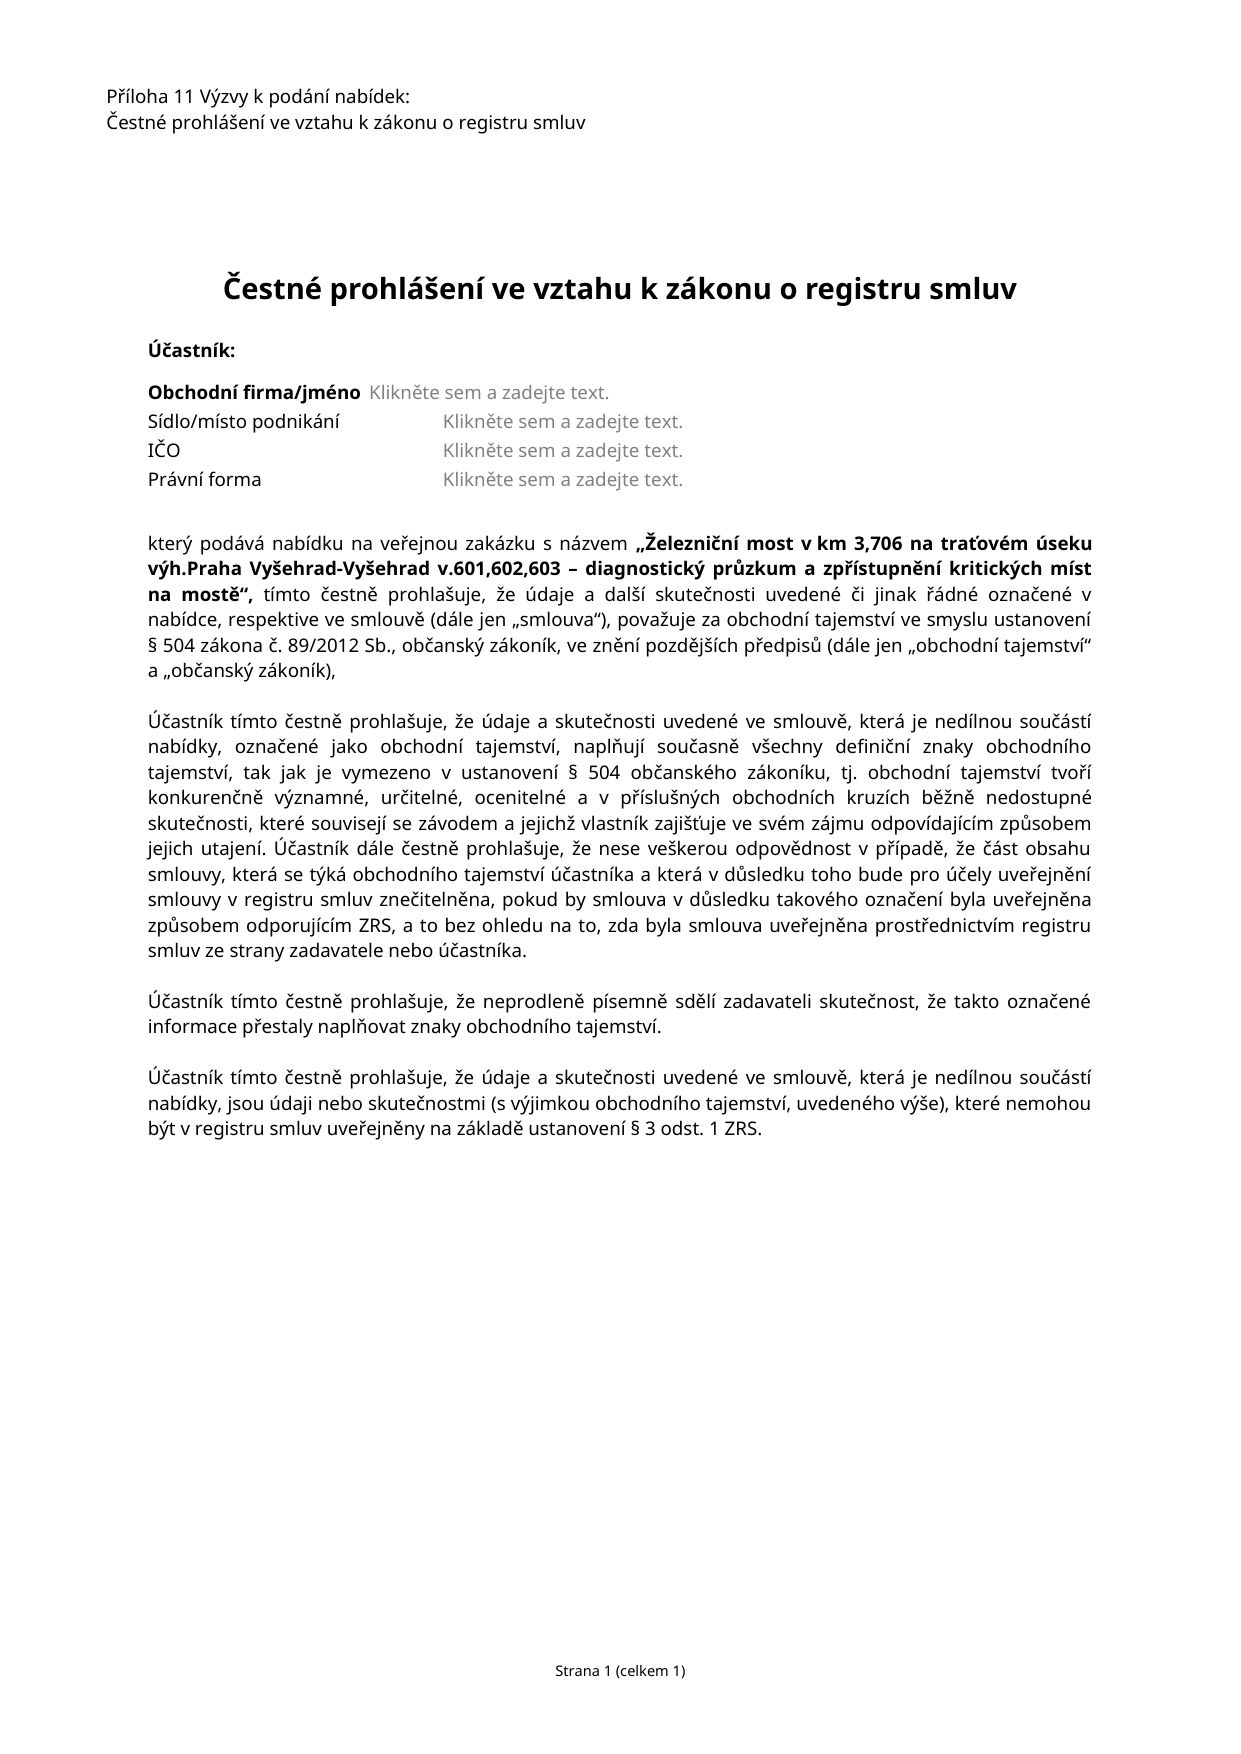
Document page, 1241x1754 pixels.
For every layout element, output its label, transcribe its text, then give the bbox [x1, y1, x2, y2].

text Obchodní firma/jméno [148, 376, 1093, 405]
text Účastník tímto čestně prohlašuje, že neprodleně písemně sdělí zadavateli skutečnost, že takto označené informace přestaly naplňovat znaky obchodního tajemství. [148, 988, 1093, 1039]
text Účastník tímto čestně prohlašuje, že údaje a skutečnosti uvedené ve smlouvě, která je nedílnou součástí nabídky, označené jako obchodní tajemství, naplňují současně všechny definiční znaky obchodního tajemství, tak jak je vymezeno v ustanovení § 504 občanského zákoníku, tj. obchodní tajemství tvoří konkurenčně významné, určitelné, ocenitelné a v příslušných obchodních kruzích běžně nedostupné skutečnosti, které souvisejí se závodem a jejichž vlastník zajišťuje ve svém zájmu odpovídajícím způsobem jejich utajení. Účastník dále čestně prohlašuje, že nese veškerou odpovědnost v případě, že část obsahu smlouvy, která se týká obchodního tajemství účastníka a která v důsledku toho bude pro účely uveřejnění smlouvy v registru smluv znečitelněna, pokud by smlouva v důsledku takového označení byla uveřejněna způsobem odporujícím ZRS, a to bez ohledu na to, zda byla smlouva uveřejněna prostřednictvím registru smluv ze strany zadavatele nebo účastníka. [148, 708, 1093, 963]
title Čestné prohlášení ve vztahu k zákonu o registru smluv [148, 268, 1093, 308]
text Sídlo/místo podnikání [148, 405, 1093, 434]
text IČO [148, 434, 1093, 463]
text Účastník: [148, 333, 1093, 364]
text který podává nabídku na veřejnou zakázku s názvem „Železniční most v km 3,706 na traťovém úseku výh.Praha Vyšehrad-Vyšehrad v.601,602,603 – diagnostický průzkum a zpřístupnění kritických míst na mostě“, tímto čestně prohlašuje, že údaje a další skutečnosti uvedené či jinak řádné označené v nabídce, respektive ve smlouvě (dále jen „smlouva“), považuje za obchodní tajemství ve smyslu ustanovení § 504 zákona č. 89/2012 Sb., občanský zákoník, ve znění pozdějších předpisů (dále jen „obchodní tajemství“ a „občanský zákoník), [148, 530, 1093, 683]
text Právní forma [148, 463, 1093, 492]
text Účastník tímto čestně prohlašuje, že údaje a skutečnosti uvedené ve smlouvě, která je nedílnou součástí nabídky, jsou údaji nebo skutečnostmi (s výjimkou obchodního tajemství, uvedeného výše), které nemohou být v registru smluv uveřejněny na základě ustanovení § 3 odst. 1 ZRS. [148, 1064, 1093, 1141]
